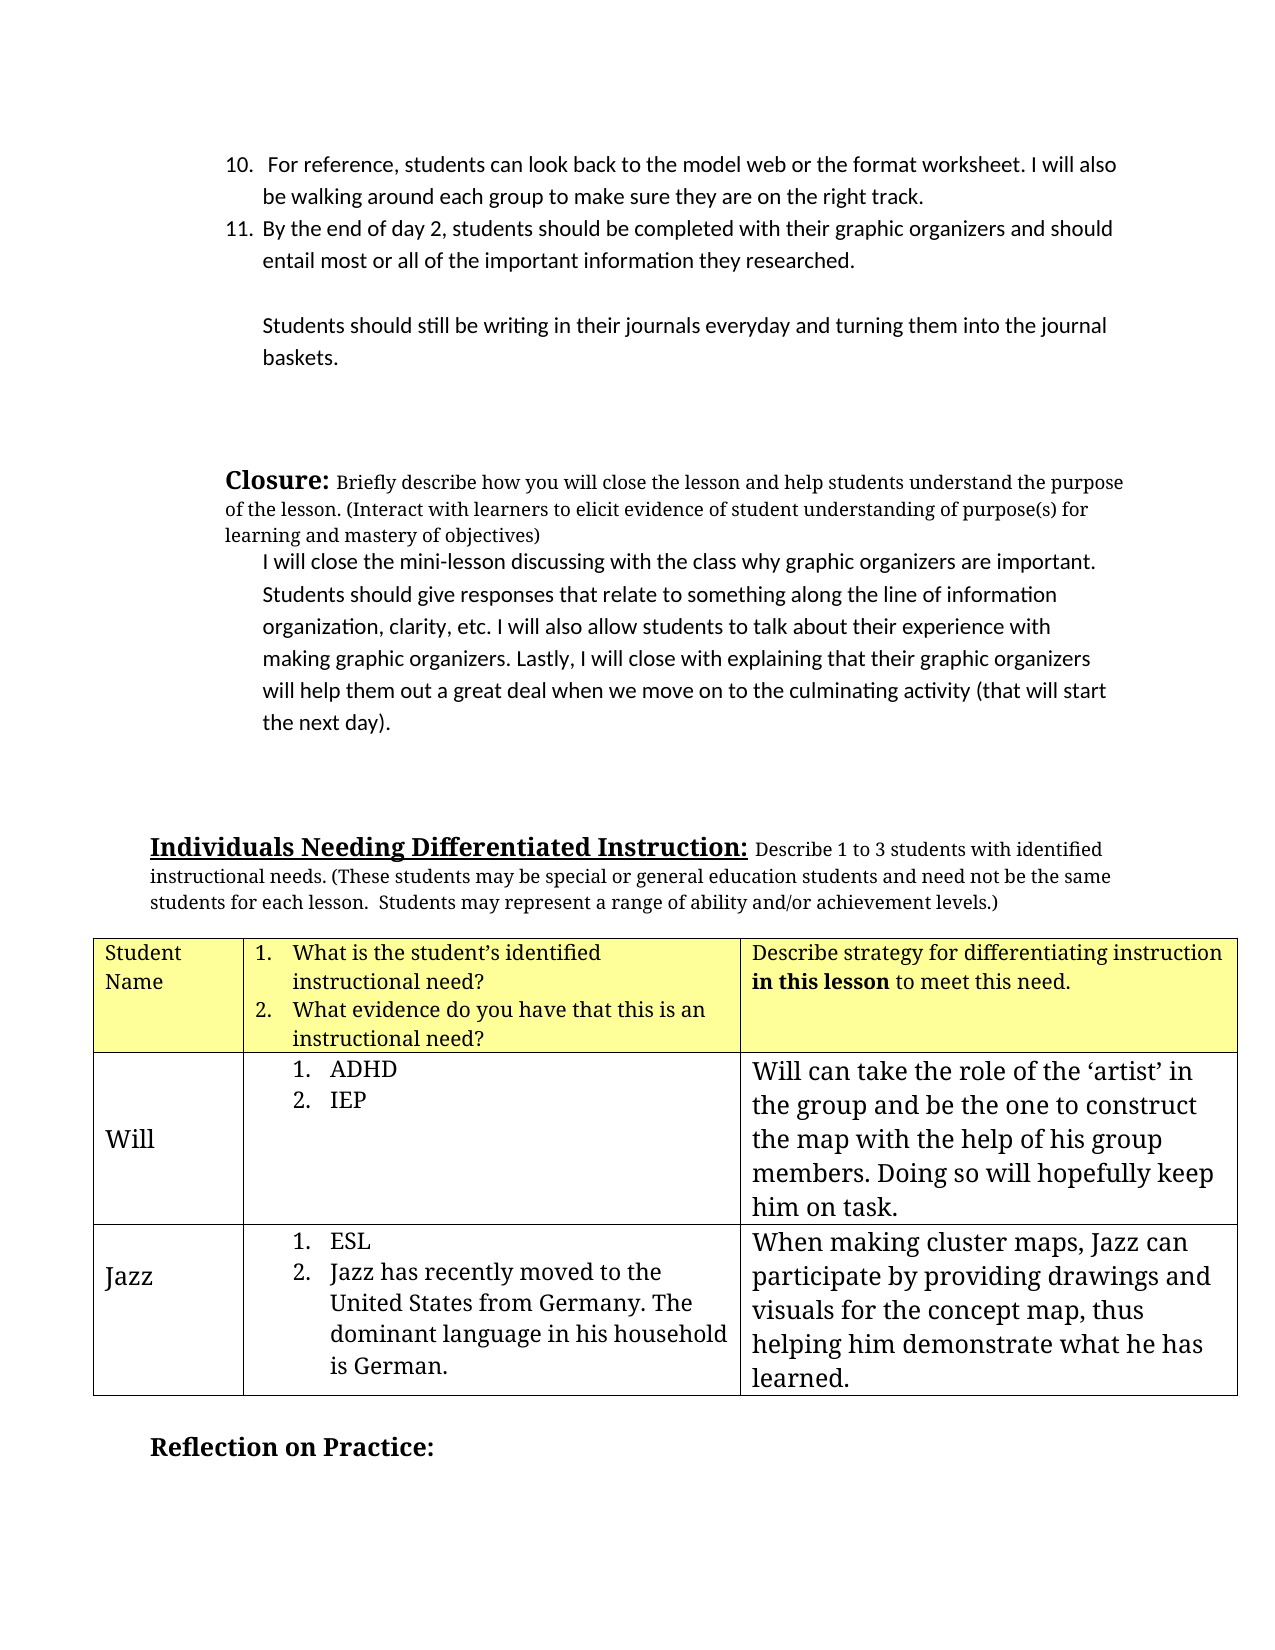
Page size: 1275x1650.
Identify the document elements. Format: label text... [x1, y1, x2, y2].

table_cell Will [94, 1053, 243, 1223]
list I will close the mini-lesson discussing with the class why graphic organizers are important. Students should give responses that relate to something along the line of information organization, clarity, etc. I will also allow students to talk about their experience with making graphic organizers. Lastly, I will close with explaining that their graphic organizers will help them out a great deal when we move on to the culminating activity (that will start the next day). [262, 547, 1125, 736]
table_cell Jazz [94, 1225, 243, 1395]
text Closure: Briefly describe how you will close the lesson and help students understand the purpose of the lesson. (Interact with learners to elicit evidence of student understanding of purpose(s) for learning and mastery of objectives) [225, 462, 1125, 547]
table_cell ADHD IEP [244, 1053, 740, 1223]
text Individuals Needing Differentiated Instruction: Describe 1 to 3 students with identified instructional needs. (These students may be special or general education students and need not be the same students for each lesson. Students may represent a range of ability and/or achievement levels.) [150, 829, 1125, 915]
table_header What is the student’s identified instructional need? What evidence do you have that this is an instructional need? [244, 939, 740, 1052]
list By the end of day 2, students should be completed with their graphic organizers and should entail most or all of the important information they researched. [225, 214, 1125, 274]
text Reflection on Practice: [150, 1430, 1125, 1464]
table_cell ESL Jazz has recently moved to the United States from Germany. The dominant language in his household is German. [244, 1225, 740, 1395]
list For reference, students can look back to the model web or the format worksheet. I will also be walking around each group to make sure they are on the right track. [225, 150, 1125, 210]
list Students should still be writing in their journals everyday and turning them into the journal baskets. [262, 311, 1125, 371]
table_cell Will can take the role of the ‘artist’ in the group and be the one to construct the map with the help of his group members. Doing so will hopefully keep him on task. [741, 1053, 1237, 1223]
table_cell When making cluster maps, Jazz can participate by providing drawings and visuals for the concept map, thus helping him demonstrate what he has learned. [741, 1225, 1237, 1395]
table_header Student Name [94, 939, 243, 1052]
table_header Describe strategy for differentiating instruction in this lesson to meet this need. [741, 939, 1237, 1052]
